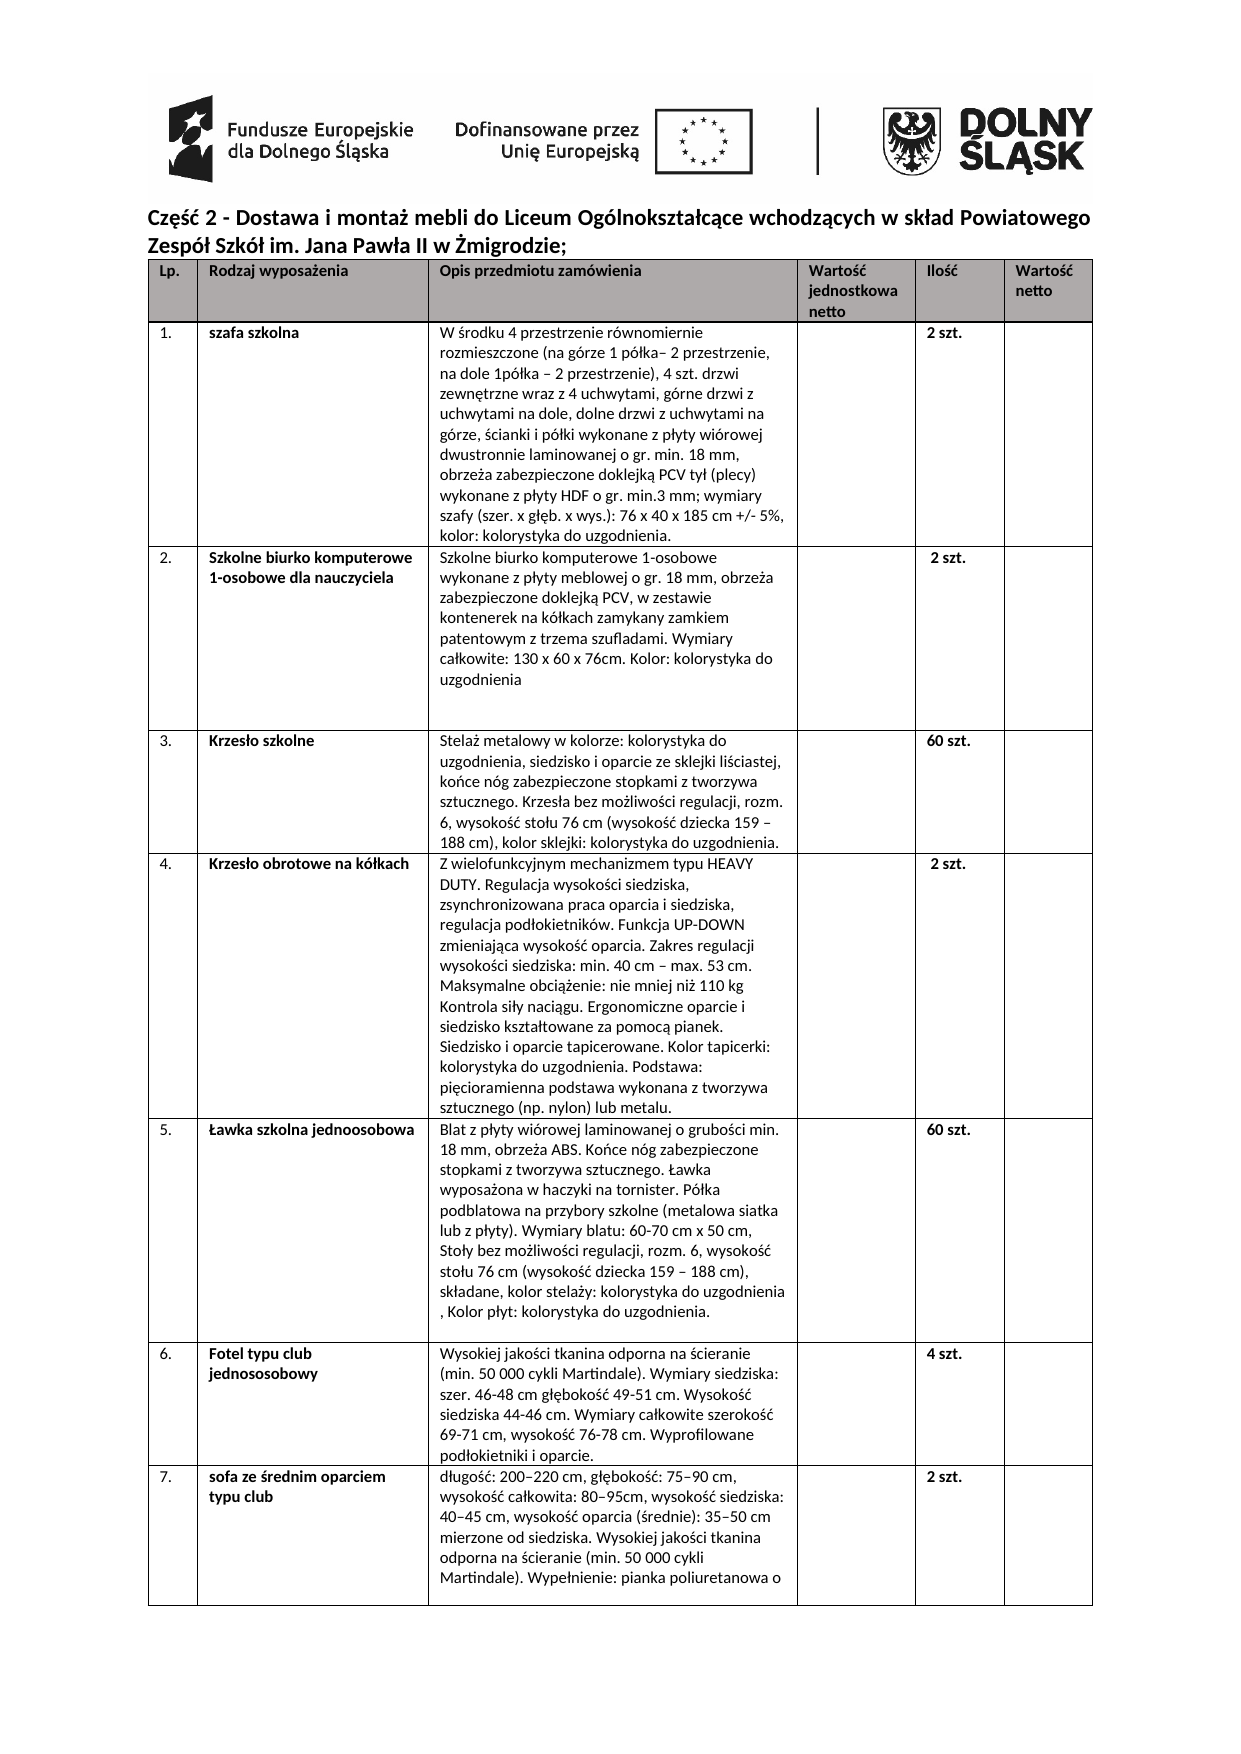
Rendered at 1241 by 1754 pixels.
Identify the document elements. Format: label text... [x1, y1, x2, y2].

table_cell 6. [149, 1343, 197, 1465]
table_cell Blat z płyty wiórowej laminowanej o grubości min. 18 mm, obrzeża ABS. Końce nóg zabezpieczone stopkami z tworzywa sztucznego. Ławka wyposażona w haczyki na tornister. Półka podblatowa na przybory szkolne (metalowa siatka lub z płyty). Wymiary blatu: 60-70 cm x 50 cm, Stoły bez możliwości regulacji, rozm. 6, wysokość stołu 76 cm (wysokość dziecka 159 – 188 cm), składane, kolor stelaży: kolorystyka do uzgodnienia , Kolor płyt: kolorystyka do uzgodnienia. [429, 1119, 797, 1342]
table_cell 4. [149, 854, 197, 1118]
table_cell sofa ze średnim oparciem typu club [198, 1466, 428, 1605]
table_cell Szkolne biurko komputerowe 1-osobowe wykonane z płyty meblowej o gr. 18 mm, obrzeża zabezpieczone doklejką PCV, w zestawie kontenerek na kółkach zamykany zamkiem patentowym z trzema szufladami. Wymiary całkowite: 130 x 60 x 76cm. Kolor: kolorystyka do uzgodnienia [429, 547, 797, 730]
picture [147, 73, 1093, 204]
table_cell 5. [149, 1119, 197, 1342]
table_cell [1005, 1343, 1092, 1465]
table_header Wartość netto [1005, 260, 1092, 321]
table_cell 3. [149, 731, 197, 853]
table_cell [1005, 547, 1092, 730]
table_cell 60 szt. [916, 1119, 1004, 1342]
table_cell [1005, 323, 1092, 546]
table_cell Wysokiej jakości tkanina odporna na ścieranie (min. 50 000 cykli Martindale). Wymiary siedziska: szer. 46-48 cm głębokość 49-51 cm. Wysokość siedziska 44-46 cm. Wymiary całkowite szerokość 69-71 cm, wysokość 76-78 cm. Wyprofilowane podłokietniki i oparcie. [429, 1343, 797, 1465]
table_cell 2 szt. [916, 854, 1004, 1118]
table_cell 1. [149, 323, 197, 546]
table_cell [1005, 1119, 1092, 1342]
table_cell 2 szt. [916, 323, 1004, 546]
table_cell 60 szt. [916, 731, 1004, 853]
table_cell [1005, 1466, 1092, 1605]
table_cell 2. [149, 547, 197, 730]
table_cell Krzesło obrotowe na kółkach [198, 854, 428, 1118]
table_cell [1005, 854, 1092, 1118]
table_cell Stelaż metalowy w kolorze: kolorystyka do uzgodnienia, siedzisko i oparcie ze sklejki liściastej, końce nóg zabezpieczone stopkami z tworzywa sztucznego. Krzesła bez możliwości regulacji, rozm. 6, wysokość stołu 76 cm (wysokość dziecka 159 – 188 cm), kolor sklejki: kolorystyka do uzgodnienia. [429, 731, 797, 853]
table_cell Krzesło szkolne [198, 731, 428, 853]
table_header Wartość jednostkowa netto [798, 260, 915, 321]
text Część 2 - Dostawa i montaż mebli do Liceum Ogólnokształcące wchodzących w skład Powiatowego Zespół Szkół im. Jana Pawła II w Żmigrodzie; [148, 204, 1093, 259]
table_header Lp. [149, 260, 197, 321]
table_header Ilość [916, 260, 1004, 321]
table_cell Fotel typu club jednososobowy [198, 1343, 428, 1465]
table_header Rodzaj wyposażenia [198, 260, 428, 321]
table_cell [798, 547, 915, 730]
table_cell [798, 731, 915, 853]
table_cell Szkolne biurko komputerowe 1-osobowe dla nauczyciela [198, 547, 428, 730]
table_cell [1005, 731, 1092, 853]
table_cell [798, 1466, 915, 1605]
table_cell [798, 323, 915, 546]
table_cell 7. [149, 1466, 197, 1605]
table_cell [798, 1119, 915, 1342]
table_header Opis przedmiotu zamówienia [429, 260, 797, 321]
table_cell Z wielofunkcyjnym mechanizmem typu HEAVY DUTY. Regulacja wysokości siedziska, zsynchronizowana praca oparcia i siedziska, regulacja podłokietników. Funkcja UP-DOWN zmieniająca wysokość oparcia. Zakres regulacji wysokości siedziska: min. 40 cm – max. 53 cm. Maksymalne obciążenie: nie mniej niż 110 kg Kontrola siły naciągu. Ergonomiczne oparcie i siedzisko kształtowane za pomocą pianek. Siedzisko i oparcie tapicerowane. Kolor tapicerki: kolorystyka do uzgodnienia. Podstawa: pięcioramienna podstawa wykonana z tworzywa sztucznego (np. nylon) lub metalu. [429, 854, 797, 1118]
table_cell 4 szt. [916, 1343, 1004, 1465]
table_cell 2 szt. [916, 547, 1004, 730]
table_cell [798, 1343, 915, 1465]
table_cell Ławka szkolna jednoosobowa [198, 1119, 428, 1342]
table_cell W środku 4 przestrzenie równomiernie rozmieszczone (na górze 1 półka– 2 przestrzenie, na dole 1półka – 2 przestrzenie), 4 szt. drzwi zewnętrzne wraz z 4 uchwytami, górne drzwi z uchwytami na dole, dolne drzwi z uchwytami na górze, ścianki i półki wykonane z płyty wiórowej dwustronnie laminowanej o gr. min. 18 mm, obrzeża zabezpieczone doklejką PCV tył (plecy) wykonane z płyty HDF o gr. min.3 mm; wymiary szafy (szer. x głęb. x wys.): 76 x 40 x 185 cm +/- 5%, kolor: kolorystyka do uzgodnienia. [429, 323, 797, 546]
table_cell [798, 854, 915, 1118]
table_cell szafa szkolna [198, 323, 428, 546]
table_cell 2 szt. [916, 1466, 1004, 1605]
